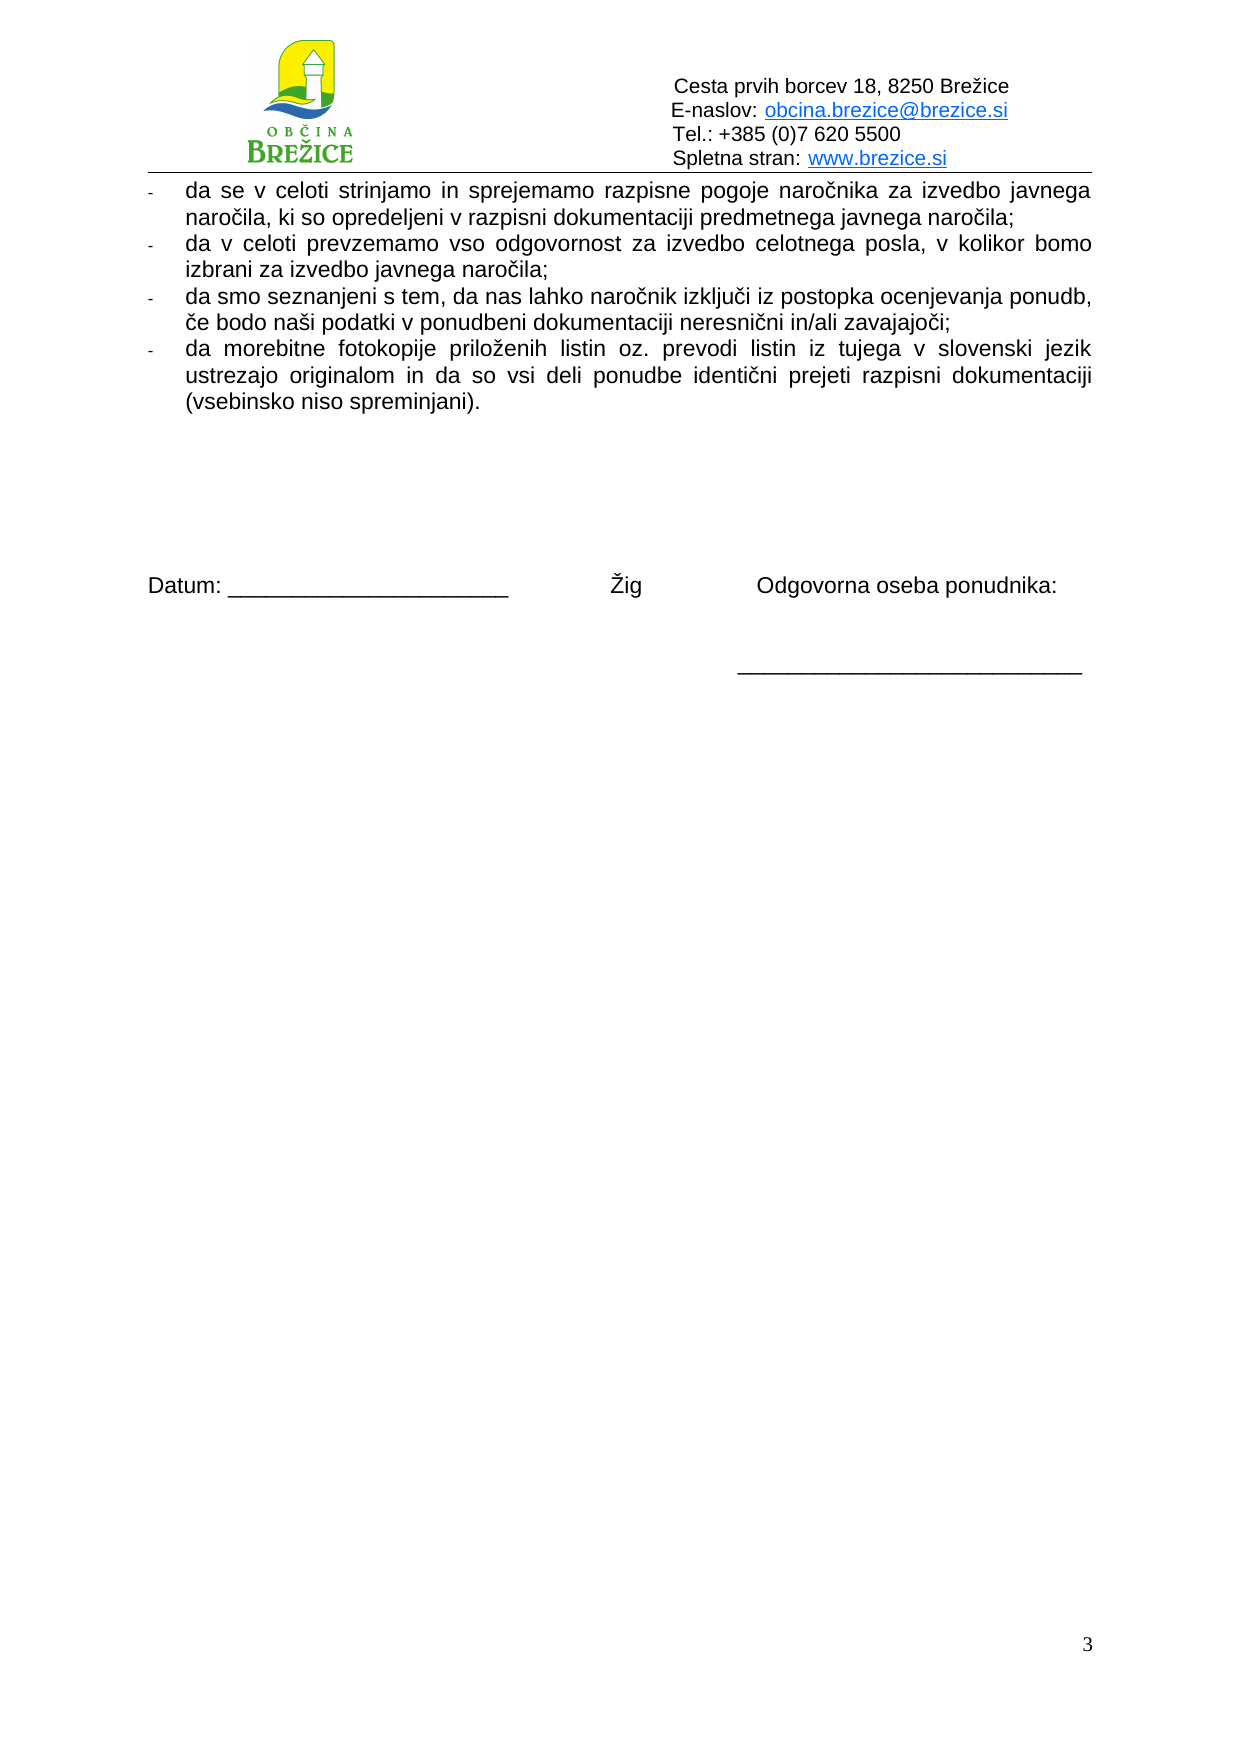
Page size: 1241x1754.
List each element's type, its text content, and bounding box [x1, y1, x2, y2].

picture [247, 40, 353, 163]
list da v celoti prevzemamo vso odgovornost za izvedbo celotnega posla, v kolikor bomo izbrani za izvedbo javnega naročila; [148, 230, 1092, 283]
text ___________________________ [148, 649, 1092, 676]
list da se v celoti strinjamo in sprejemamo razpisne pogoje naročnika za izvedbo javnega naročila, ki so opredeljeni v razpisni dokumentaciji predmetnega javnega naročila; [148, 177, 1092, 230]
list da smo seznanjeni s tem, da nas lahko naročnik izključi iz postopka ocenjevanja ponudb, če bodo naši podatki v ponudbeni dokumentaciji neresnični in/ali zavajajoči; [148, 283, 1092, 335]
list da morebitne fotokopije priloženih listin oz. prevodi listin iz tujega v slovenski jezik ustrezajo originalom in da so vsi deli ponudbe identični prejeti razpisni dokumentaciji (vsebinsko niso spreminjani). [148, 335, 1092, 414]
text Datum: ______________________ Žig Odgovorna oseba ponudnika: [148, 572, 1092, 599]
